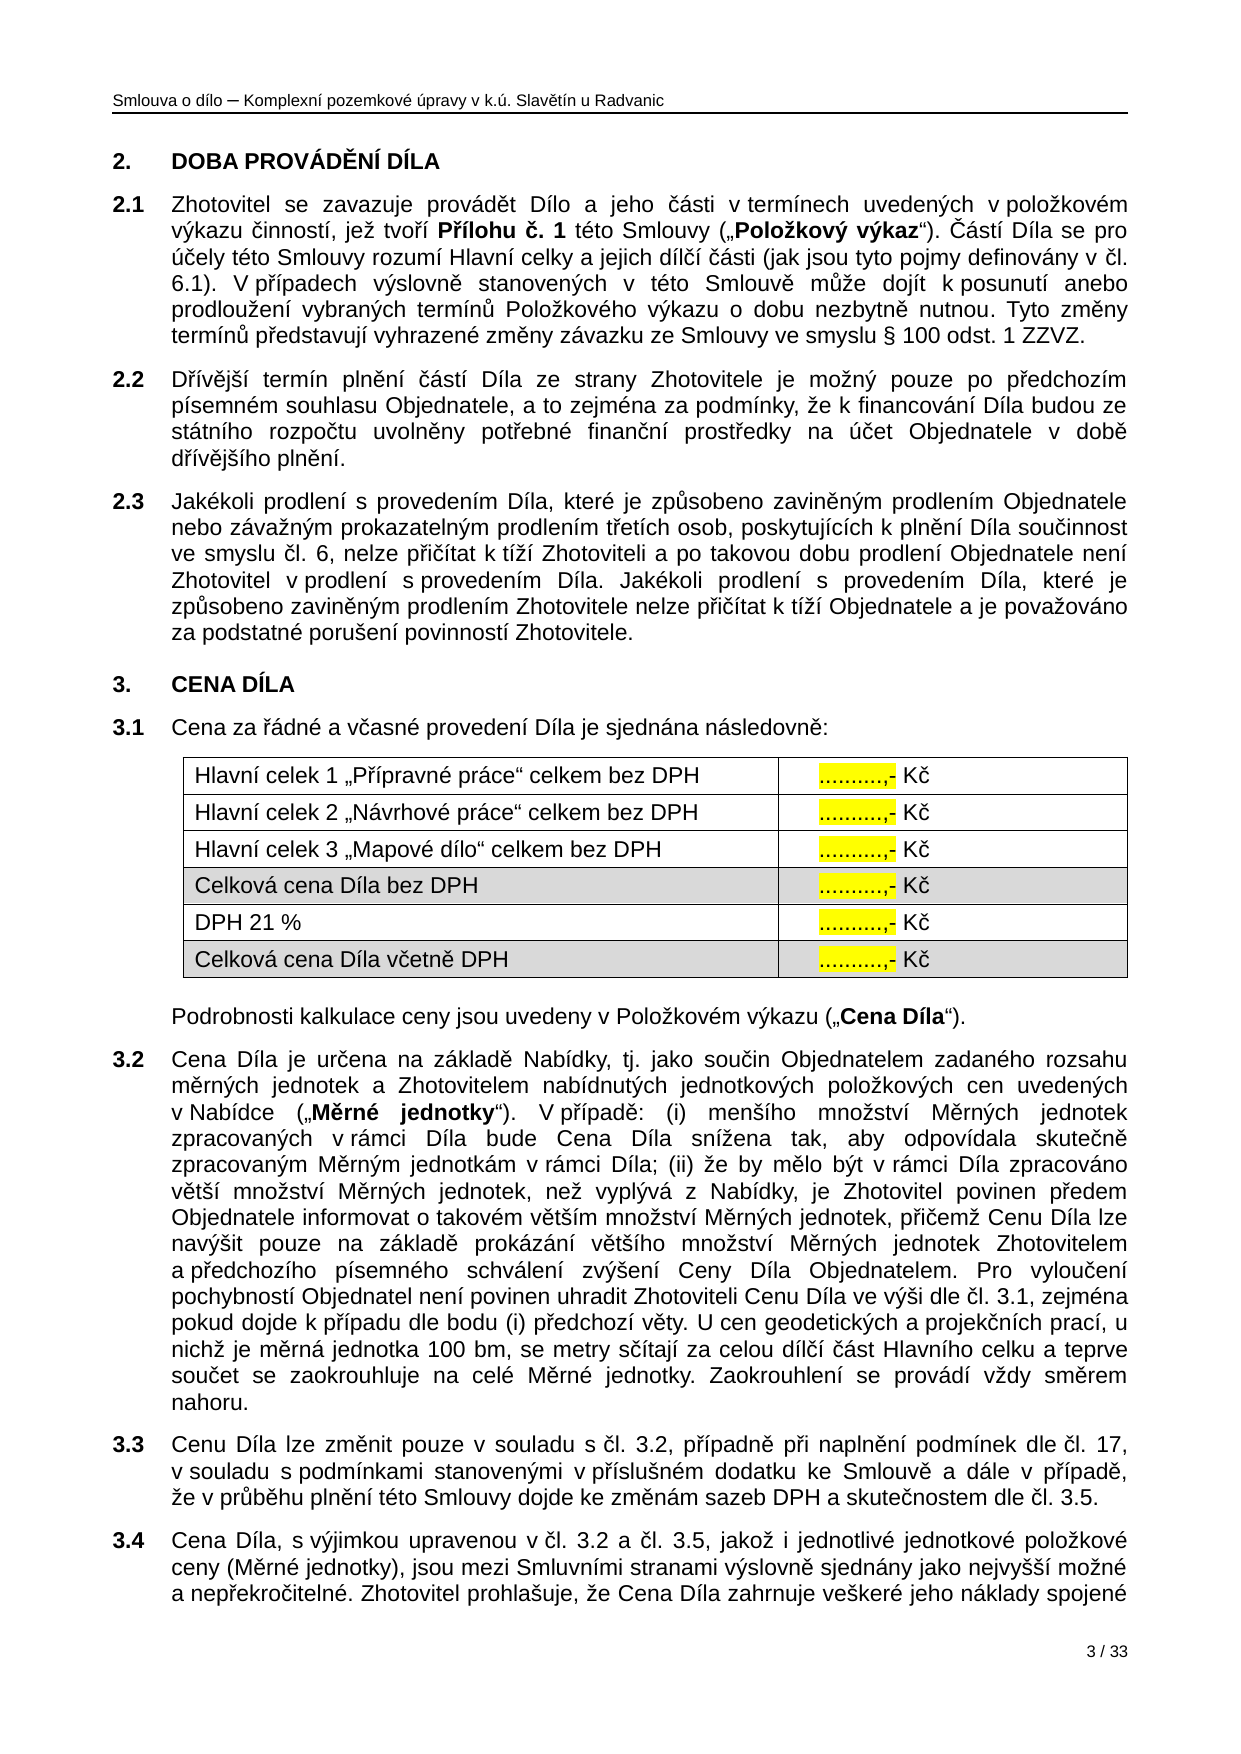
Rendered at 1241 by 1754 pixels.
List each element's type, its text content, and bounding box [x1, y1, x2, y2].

table_cell ..........,- Kč [779, 941, 1127, 977]
text Cenu Díla lze změnit pouze v souladu s čl. 3.2, případně při naplnění podmínek dle čl. 17, v souladu s podmínkami stanovenými v příslušném dodatku ke Smlouvě a dále v případě, že v průběhu plnění této Smlouvy dojde ke změnám sazeb DPH a skutečnostem dle čl. 3.6. [112, 1431, 1128, 1511]
table_cell ..........,- Kč [779, 831, 1127, 867]
table_cell ..........,- Kč [779, 795, 1127, 830]
text Jakékoli prodlení s provedením Díla, které je způsobeno zaviněným prodlením Objednatele nebo závažným prokazatelným prodlením třetích osob, poskytujících k plnění Díla součinnost ve smyslu čl. 6, nelze přičítat k tíží Zhotoviteli a po takovou dobu prodlení Objednatele není Zhotovitel v prodlení s provedením Díla. Jakékoli prodlení s provedením Díla, které je způsobeno zaviněným prodlením Zhotovitele nelze přičítat k tíží Objednatele a je považováno za podstatné porušení povinností Zhotovitele. [112, 488, 1128, 646]
text Cena Díla je určena na základě Nabídky, tj. jako součin Objednatelem zadaného rozsahu měrných jednotek a Zhotovitelem nabídnutých jednotkových položkových cen uvedených v Nabídce („Měrné jednotky“). V případě: (i) menšího množství Měrných jednotek zpracovaných v rámci Díla bude Cena Díla snížena tak, aby odpovídala skutečně zpracovaným Měrným jednotkám v rámci Díla; (ii) že by mělo být v rámci Díla zpracováno větší množství Měrných jednotek, než vyplývá z Nabídky, je Zhotovitel povinen předem Objednatele informovat o takovém větším množství Měrných jednotek, přičemž Cenu Díla lze navýšit pouze na základě prokázání většího množství Měrných jednotek Zhotovitelem a předchozího písemného schválení zvýšení Ceny Díla Objednatelem. Pro vyloučení pochybností Objednatel není povinen uhradit Zhotoviteli Cenu Díla ve výši dle čl. 3.1, zejména pokud dojde k případu dle bodu (i) předchozí věty. U cen geodetických a projekčních prací, u nichž je měrná jednotka 100 bm, se metry sčítají za celou dílčí část Hlavního celku a teprve součet se zaokrouhluje na celé Měrné jednotky. Zaokrouhlení se provádí vždy směrem nahoru. [112, 1046, 1128, 1415]
table_cell DPH 21 % [184, 905, 778, 940]
table_cell Celková cena Díla bez DPH [184, 868, 778, 903]
text Zhotovitel se zavazuje provádět Dílo a jeho části v termínech uvedených v položkovém výkazu činností, jež tvoří Přílohu č. 1 této Smlouvy („Položkový výkaz“). Částí Díla se pro účely této Smlouvy rozumí Hlavní celky a jejich dílčí části (jak jsou tyto pojmy definovány v čl. 6.1). V případech výslovně stanovených v této Smlouvě může dojít k posunutí anebo prodloužení vybraných termínů Položkového výkazu o dobu nezbytně nutnou. Tyto změny termínů představují vyhrazené změny závazku ze Smlouvy ve smyslu § 100 odst. 1 ZZVZ. [112, 191, 1128, 349]
text Cena za řádné a včasné provedení Díla je sjednána následovně: [112, 714, 1128, 740]
text Doba PROVÁDĚNÍ díla [112, 148, 1128, 174]
table_cell ..........,- Kč [779, 905, 1127, 940]
table_header ..........,- Kč [779, 758, 1127, 793]
table_header Hlavní celek 1 „Přípravné práce“ celkem bez DPH [184, 758, 778, 793]
table_cell Celková cena Díla včetně DPH [184, 941, 778, 977]
table_cell ..........,- Kč [779, 868, 1127, 903]
text Cena díla [112, 671, 1128, 697]
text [112, 1527, 1128, 1606]
text Dřívější termín plnění částí Díla ze strany Zhotovitele je možný pouze po předchozím písemném souhlasu Objednatele, a to zejména za podmínky, že k financování Díla budou ze státního rozpočtu uvolněny potřebné finanční prostředky na účet Objednatele v době dřívějšího plnění. [112, 366, 1128, 471]
table_cell Hlavní celek 3 „Mapové dílo“ celkem bez DPH [184, 831, 778, 867]
table_cell Hlavní celek 2 „Návrhové práce“ celkem bez DPH [184, 795, 778, 830]
list Podrobnosti kalkulace ceny jsou uvedeny v Položkovém výkazu („Cena Díla“). [171, 1003, 1128, 1029]
